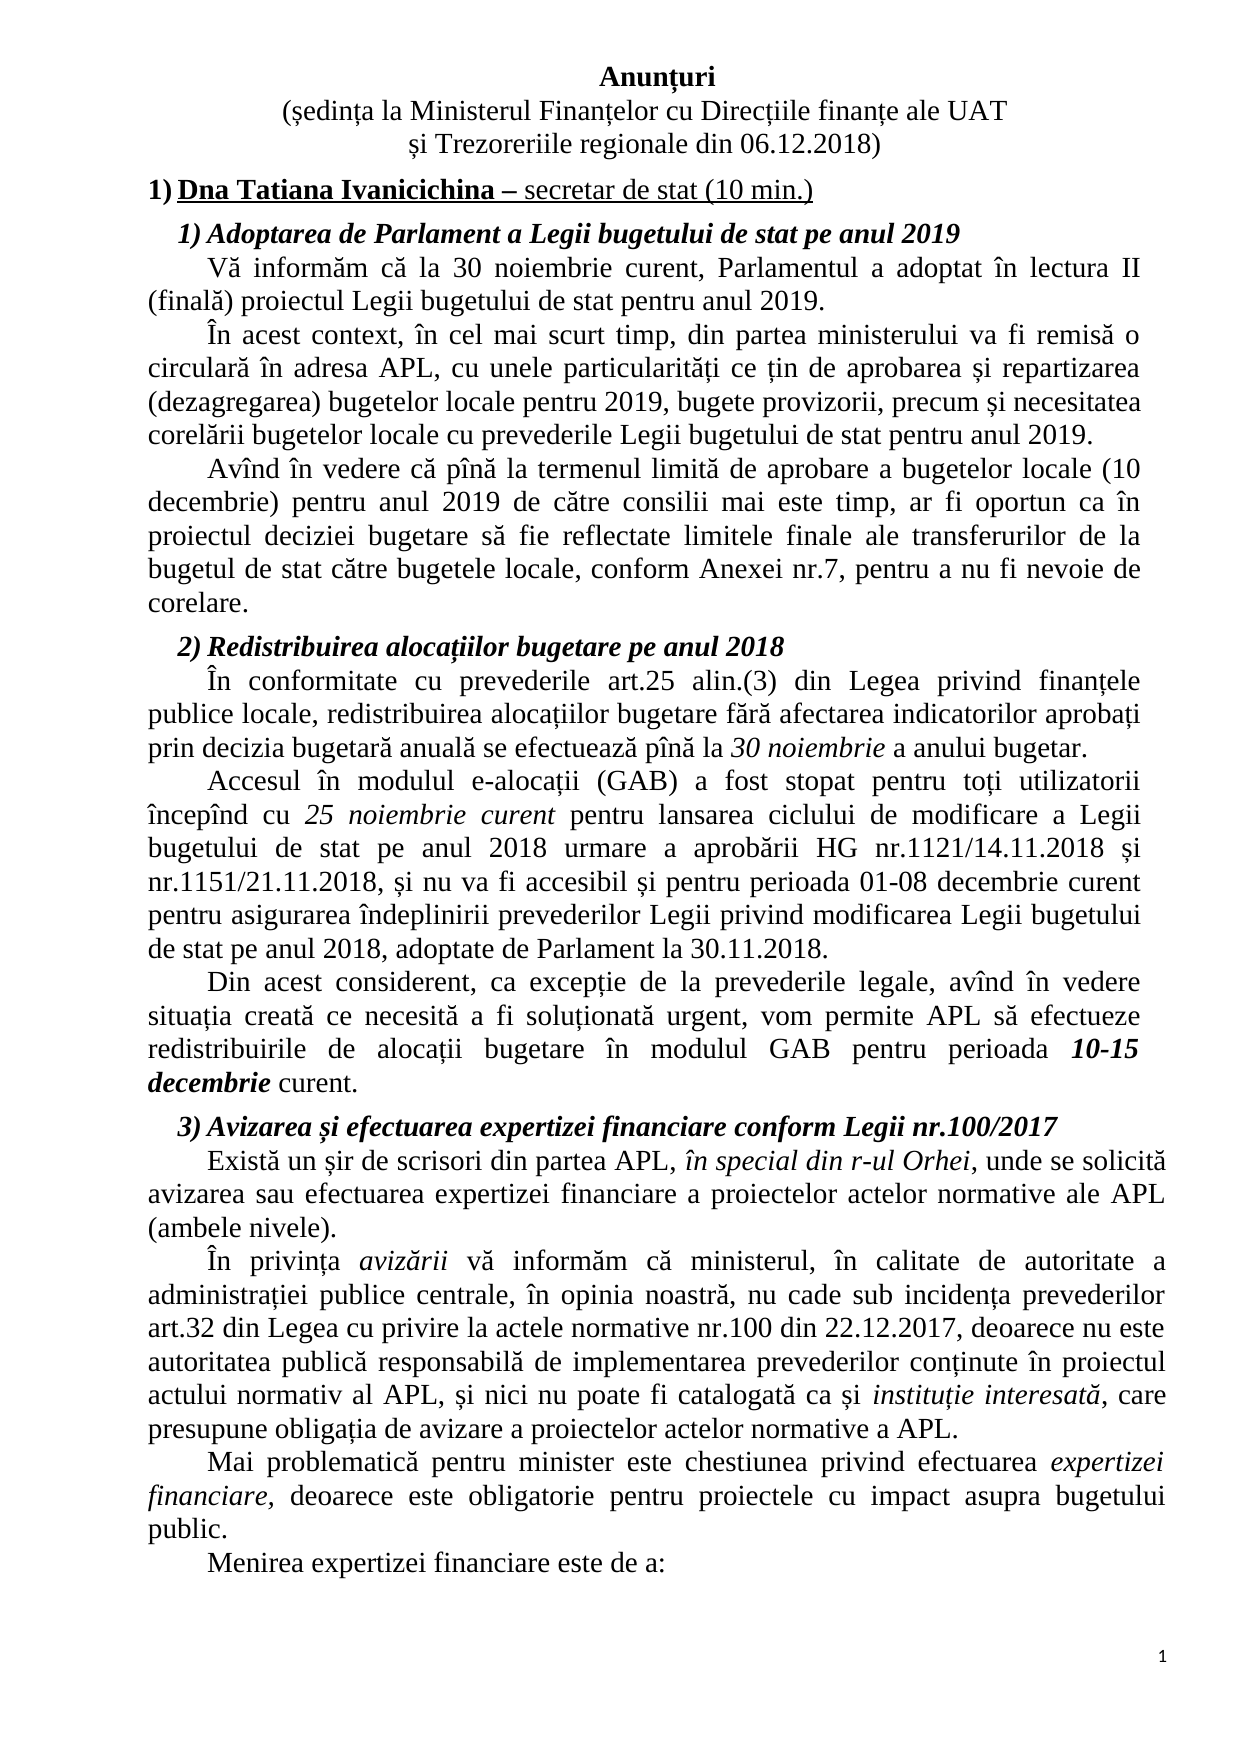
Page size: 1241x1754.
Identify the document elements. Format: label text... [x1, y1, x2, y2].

text și Trezoreriile regionale din 06.12.2018) [148, 126, 1142, 160]
list Redistribuirea alocațiilor bugetare pe anul 2018 [177, 629, 1142, 663]
list În acest context, în cel mai scurt timp, din partea ministerului va fi remisă o circulară în adresa APL, cu unele particularități ce țin de aprobarea și repartizarea (dezagregarea) bugetelor locale pentru 2019, bugete provizorii, precum și necesitatea corelării bugetelor locale cu prevederile Legii bugetului de stat pentru anul 2019. [148, 317, 1142, 451]
list Există un șir de scrisori din partea APL, în special din r-ul Orhei, unde se solicită avizarea sau efectuarea expertizei financiare a proiectelor actelor normative ale APL (ambele nivele). [148, 1143, 1167, 1243]
text Din acest considerent, ca excepție de la prevederile legale, avînd în vedere situația creată ce necesită a fi soluționată urgent, vom permite APL să efectueze redistribuirile de alocații bugetare în modulul GAB pentru perioada 10-15 decembrie curent. [148, 964, 1142, 1099]
list Dna Tatiana Ivanicichina – secretar de stat (10 min.) [148, 172, 1142, 206]
list Avînd în vedere că pînă la termenul limită de aprobare a bugetelor locale (10 decembrie) pentru anul 2019 de către consilii mai este timp, ar fi oportun ca în proiectul deciziei bugetare să fie reflectate limitele finale ale transferurilor de la bugetul de stat către bugetele locale, conform Anexei nr.7, pentru a nu fi nevoie de corelare. [148, 451, 1142, 619]
text Accesul în modulul e-alocații (GAB) a fost stopat pentru toți utilizatorii începînd cu 25 noiembrie curent pentru lansarea ciclului de modificare a Legii bugetului de stat pe anul 2018 urmare a aprobării HG nr.1121/14.11.2018 și nr.1151/21.11.2018, și nu va fi accesibil și pentru perioada 01-08 decembrie curent pentru asigurarea îndeplinirii prevederilor Legii privind modificarea Legii bugetului de stat pe anul 2018, adoptate de Parlament la 30.11.2018. [148, 763, 1142, 964]
text Anunțuri [148, 59, 1167, 93]
list Vă informăm că la 30 noiembrie curent, Parlamentul a adoptat în lectura II (finală) proiectul Legii bugetului de stat pentru anul 2019. [148, 250, 1142, 317]
list În privința avizării vă informăm că ministerul, în calitate de autoritate a administrației publice centrale, în opinia noastră, nu cade sub incidența prevederilor art.32 din Legea cu privire la actele normative nr.100 din 22.12.2017, deoarece nu este autoritatea publică responsabilă de implementarea prevederilor conținute în proiectul actului normativ al APL, și nici nu poate fi catalogată ca și instituție interesată, care presupune obligația de avizare a proiectelor actelor normative a APL. [148, 1243, 1167, 1444]
text În conformitate cu prevederile art.25 alin.(3) din Legea privind finanțele publice locale, redistribuirea alocațiilor bugetare fără afectarea indicatorilor aprobați prin decizia bugetară anuală se efectuează pînă la 30 noiembrie a anului bugetar. [148, 663, 1142, 763]
list Avizarea și efectuarea expertizei financiare conform Legii nr.100/2017 [177, 1109, 1167, 1143]
text (ședința la Ministerul Finanțelor cu Direcțiile finanțe ale UAT [148, 93, 1142, 126]
list Mai problematică pentru minister este chestiunea privind efectuarea expertizei financiare, deoarece este obligatorie pentru proiectele cu impact asupra bugetului public. [148, 1444, 1167, 1545]
list Adoptarea de Parlament a Legii bugetului de stat pe anul 2019 [177, 216, 1142, 250]
list Menirea expertizei financiare este de a: [148, 1545, 1167, 1579]
